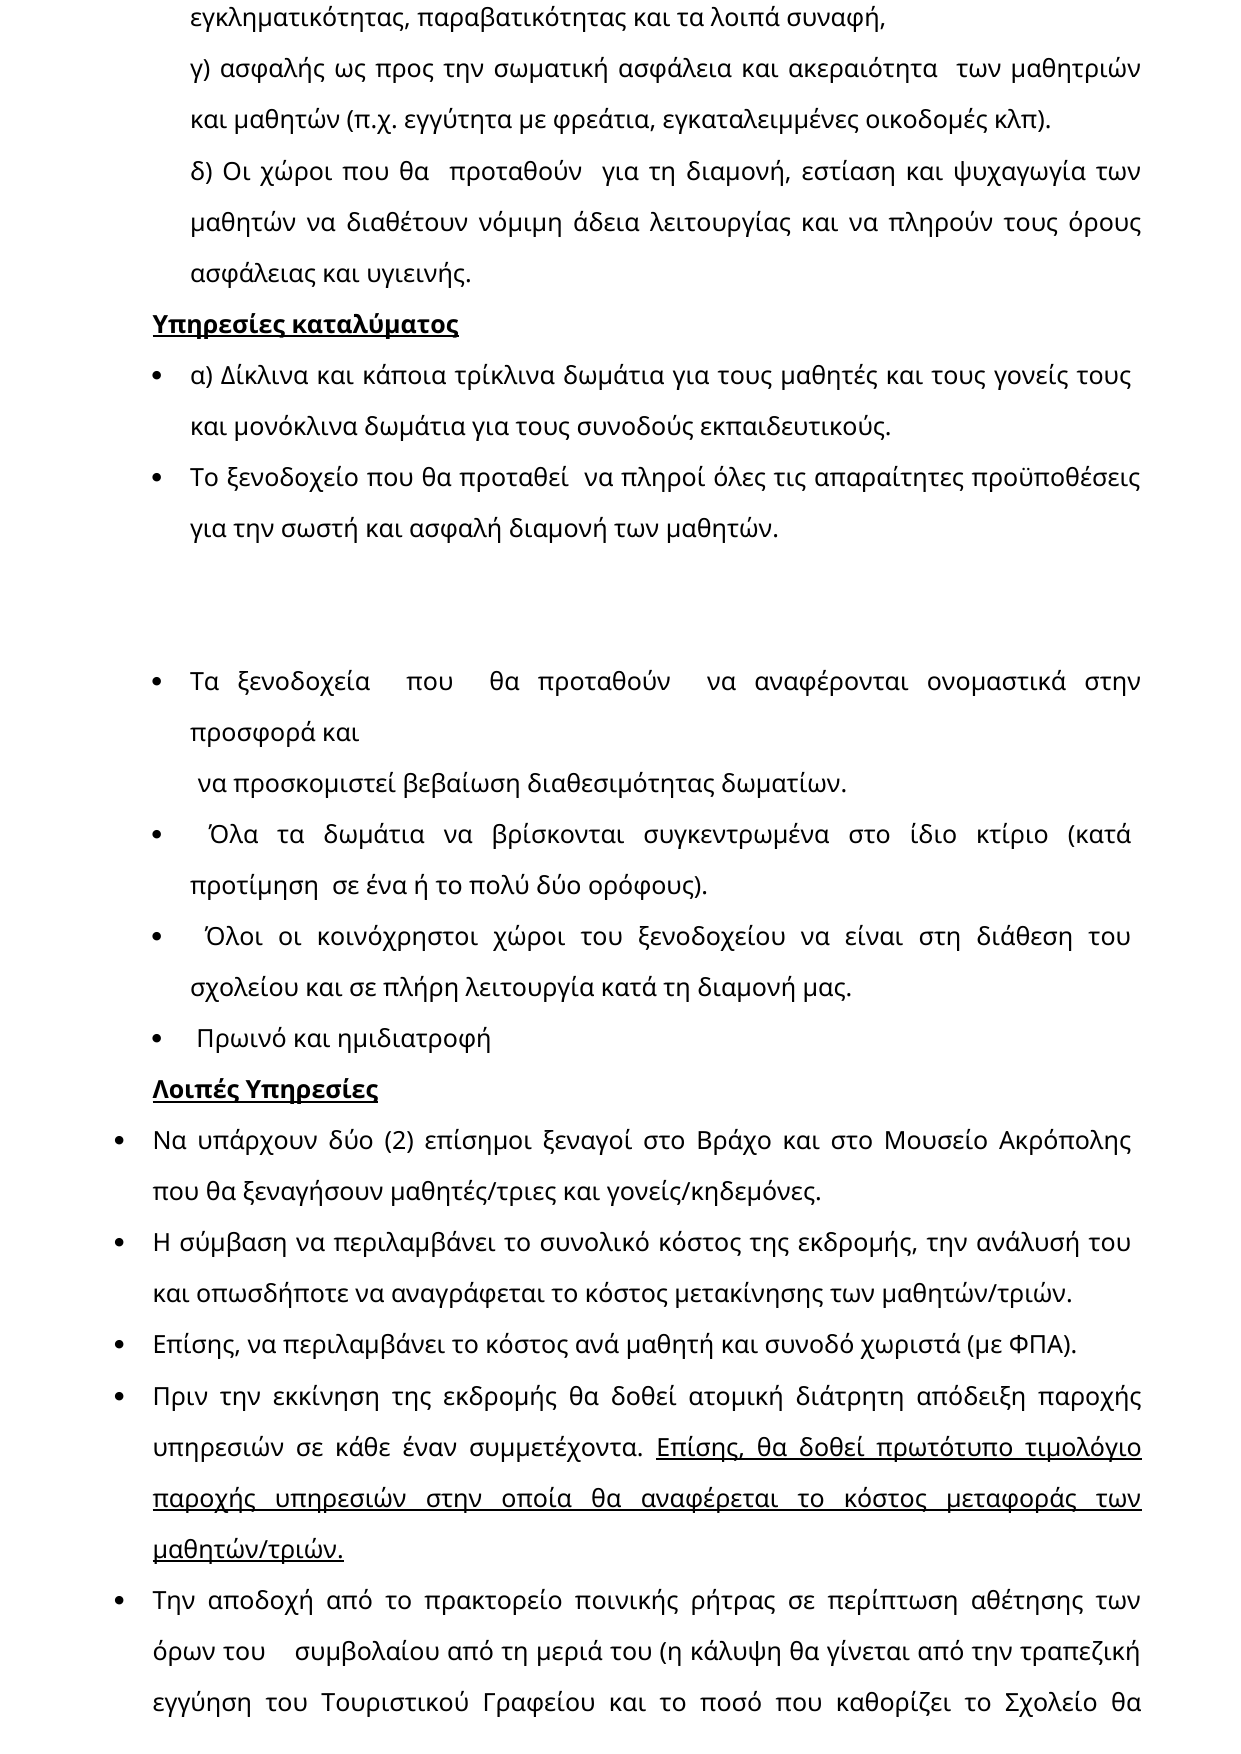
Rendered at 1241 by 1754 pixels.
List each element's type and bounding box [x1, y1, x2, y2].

table_cell [104, 0, 1153, 1718]
